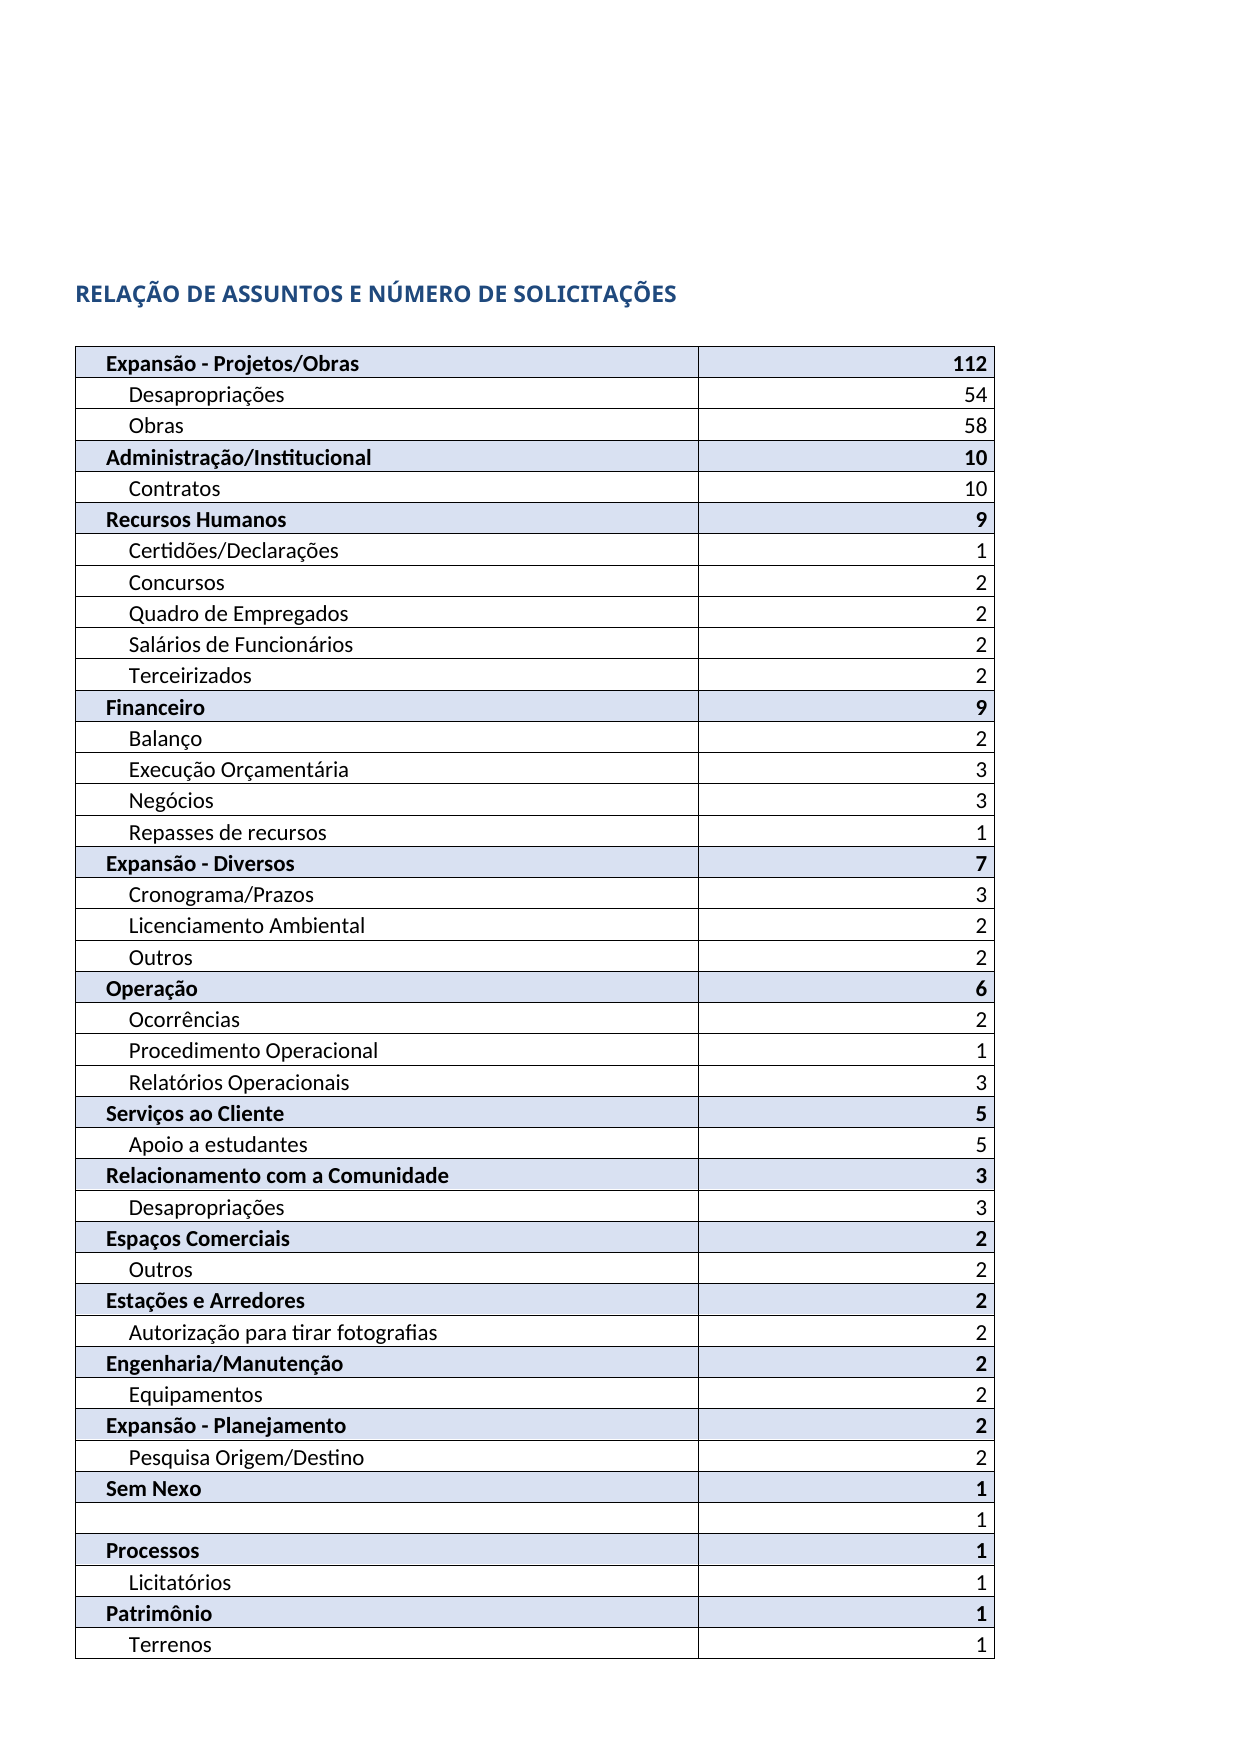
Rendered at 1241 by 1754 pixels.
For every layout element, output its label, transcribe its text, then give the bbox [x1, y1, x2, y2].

table_cell 10 [699, 472, 994, 502]
table_cell 2 [699, 722, 994, 752]
table_cell Patrimônio [76, 1597, 698, 1627]
table_cell 1 [699, 816, 994, 846]
table_cell 7 [699, 847, 994, 877]
table_cell Desapropriações [76, 1191, 698, 1221]
table_cell Terrenos [76, 1628, 698, 1658]
table_cell 1 [699, 1472, 994, 1502]
table_cell 3 [699, 753, 994, 783]
table_cell Operação [76, 972, 698, 1002]
table_cell 2 [699, 1284, 994, 1314]
table_cell 2 [699, 1253, 994, 1283]
table_cell 2 [699, 1441, 994, 1471]
table_cell 1 [699, 534, 994, 564]
table_cell Pesquisa Origem/Destino [76, 1441, 698, 1471]
table_cell 2 [699, 1347, 994, 1377]
table_cell 10 [699, 441, 994, 471]
table_cell Financeiro [76, 691, 698, 721]
table_cell 1 [699, 1534, 994, 1564]
table_cell Ocorrências [76, 1003, 698, 1033]
table_cell Contratos [76, 472, 698, 502]
table_cell [76, 1503, 698, 1533]
table_cell Negócios [76, 784, 698, 814]
table_cell 2 [699, 1378, 994, 1408]
table_cell Outros [76, 1253, 698, 1283]
table_cell Procedimento Operacional [76, 1034, 698, 1064]
table_cell 6 [699, 972, 994, 1002]
table_cell Salários de Funcionários [76, 628, 698, 658]
table_cell Autorização para tirar fotografias [76, 1316, 698, 1346]
table_cell Administração/Institucional [76, 441, 698, 471]
table_cell Engenharia/Manutenção [76, 1347, 698, 1377]
table_cell Relacionamento com a Comunidade [76, 1159, 698, 1189]
table_cell 2 [699, 597, 994, 627]
table_cell 54 [699, 378, 994, 408]
table_cell Outros [76, 941, 698, 971]
table_cell 3 [699, 784, 994, 814]
table_cell Recursos Humanos [76, 503, 698, 533]
table_cell 2 [699, 1003, 994, 1033]
table_cell 1 [699, 1597, 994, 1627]
table_cell Terceirizados [76, 659, 698, 689]
table_cell Licitatórios [76, 1566, 698, 1596]
table_cell 2 [699, 1222, 994, 1252]
table_cell Processos [76, 1534, 698, 1564]
table_cell 1 [699, 1034, 994, 1064]
table_header Expansão - Projetos/Obras [76, 347, 698, 377]
table_cell 2 [699, 628, 994, 658]
table_cell Repasses de recursos [76, 816, 698, 846]
table_cell 58 [699, 409, 994, 439]
table_cell Espaços Comerciais [76, 1222, 698, 1252]
table_cell Balanço [76, 722, 698, 752]
text RELAÇÃO DE ASSUNTOS E NÚMERO DE SOLICITAÇÕES [75, 278, 1165, 309]
table_cell 1 [699, 1503, 994, 1533]
table_cell Desapropriações [76, 378, 698, 408]
table_cell 3 [699, 1191, 994, 1221]
table_cell 3 [699, 1159, 994, 1189]
table_cell Relatórios Operacionais [76, 1066, 698, 1096]
table_cell 5 [699, 1128, 994, 1158]
table_cell 5 [699, 1097, 994, 1127]
table_cell Obras [76, 409, 698, 439]
table_cell 2 [699, 1316, 994, 1346]
table_cell Sem Nexo [76, 1472, 698, 1502]
table_cell Expansão - Planejamento [76, 1409, 698, 1439]
table_cell Certidões/Declarações [76, 534, 698, 564]
table_cell Concursos [76, 566, 698, 596]
table_cell 1 [699, 1628, 994, 1658]
table_cell 9 [699, 691, 994, 721]
table_cell Serviços ao Cliente [76, 1097, 698, 1127]
table_cell Execução Orçamentária [76, 753, 698, 783]
table_cell 3 [699, 878, 994, 908]
table_cell 2 [699, 909, 994, 939]
table_cell 2 [699, 566, 994, 596]
table_cell Apoio a estudantes [76, 1128, 698, 1158]
table_cell 2 [699, 1409, 994, 1439]
table_header 112 [699, 347, 994, 377]
table_cell 1 [699, 1566, 994, 1596]
table_cell Expansão - Diversos [76, 847, 698, 877]
table_cell 9 [699, 503, 994, 533]
table_cell 2 [699, 659, 994, 689]
table_cell Equipamentos [76, 1378, 698, 1408]
table_cell Licenciamento Ambiental [76, 909, 698, 939]
table_cell Estações e Arredores [76, 1284, 698, 1314]
table_cell Quadro de Empregados [76, 597, 698, 627]
table_cell Cronograma/Prazos [76, 878, 698, 908]
table_cell 2 [699, 941, 994, 971]
table_cell 3 [699, 1066, 994, 1096]
